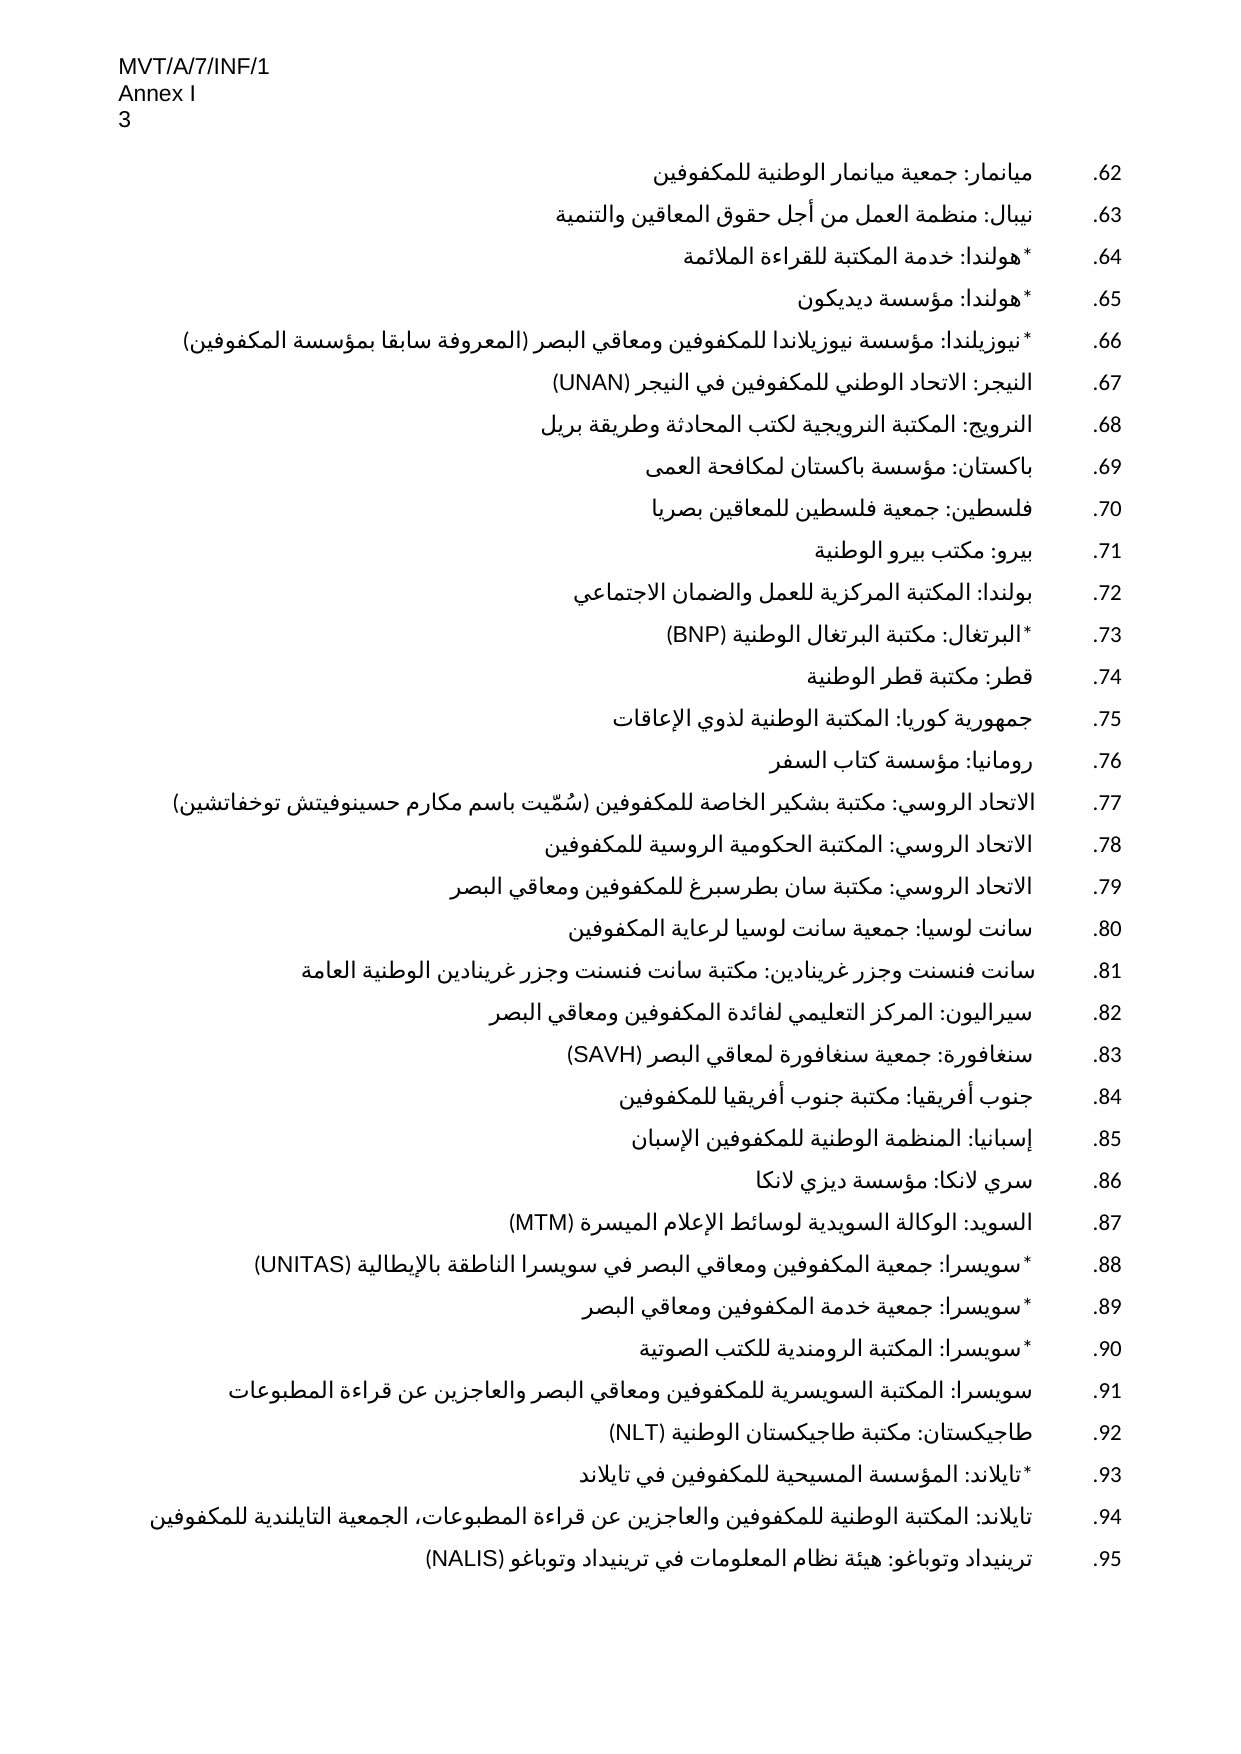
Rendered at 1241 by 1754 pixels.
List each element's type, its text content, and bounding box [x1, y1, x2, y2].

list نيبال: منظمة العمل من أجل حقوق المعاقين والتنمية [118, 201, 1092, 228]
list ترينيداد وتوباغو: هيئة نظام المعلومات في ترينيداد وتوباغو (NALIS) [118, 1544, 1092, 1572]
list الاتحاد الروسي: المكتبة الحكومية الروسية للمكفوفين [118, 830, 1092, 858]
list *سويسرا: جمعية خدمة المكفوفين ومعاقي البصر [118, 1292, 1092, 1320]
list *البرتغال: مكتبة البرتغال الوطنية (BNP) [118, 620, 1092, 648]
list سيراليون: المركز التعليمي لفائدة المكفوفين ومعاقي البصر [118, 998, 1092, 1026]
list ميانمار: جمعية ميانمار الوطنية للمكفوفين [118, 158, 1092, 187]
list قطر: مكتبة قطر الوطنية [118, 662, 1092, 690]
list *تايلاند: المؤسسة المسيحية للمكفوفين في تايلاند [118, 1460, 1092, 1488]
list *نيوزيلندا: مؤسسة نيوزيلاندا للمكفوفين ومعاقي البصر (المعروفة سابقا بمؤسسة المكفوفين) [118, 326, 1092, 354]
list *سويسرا: المكتبة الرومندية للكتب الصوتية [118, 1334, 1092, 1362]
list إسبانيا: المنظمة الوطنية للمكفوفين الإسبان [118, 1124, 1092, 1152]
list سانت لوسيا: جمعية سانت لوسيا لرعاية المكفوفين [118, 914, 1092, 942]
list *سويسرا: جمعية المكفوفين ومعاقي البصر في سويسرا الناطقة بالإيطالية (UNITAS) [118, 1250, 1092, 1278]
list النرويج: المكتبة النرويجية لكتب المحادثة وطريقة بريل [118, 410, 1092, 438]
list السويد: الوكالة السويدية لوسائط الإعلام الميسرة (MTM) [118, 1208, 1092, 1236]
list النيجر: الاتحاد الوطني للمكفوفين في النيجر (UNAN) [118, 368, 1092, 396]
list رومانيا: مؤسسة كتاب السفر [118, 746, 1092, 774]
list جمهورية كوريا: المكتبة الوطنية لذوي الإعاقات [118, 704, 1092, 732]
list جنوب أفريقيا: مكتبة جنوب أفريقيا للمكفوفين [118, 1082, 1092, 1110]
list سنغافورة: جمعية سنغافورة لمعاقي البصر (SAVH) [118, 1040, 1092, 1068]
list الاتحاد الروسي: مكتبة سان بطرسبرغ للمكفوفين ومعاقي البصر [118, 872, 1092, 900]
list سويسرا: المكتبة السويسرية للمكفوفين ومعاقي البصر والعاجزين عن قراءة المطبوعات [118, 1376, 1092, 1404]
list *هولندا: مؤسسة ديديكون [118, 284, 1092, 312]
list بيرو: مكتب بيرو الوطنية [118, 536, 1092, 564]
list فلسطين: جمعية فلسطين للمعاقين بصريا [118, 494, 1092, 522]
list الاتحاد الروسي: مكتبة بشكير الخاصة للمكفوفين (سُمّيت باسم مكارم حسينوفيتش توخفاتشين) [118, 788, 1092, 816]
list بولندا: المكتبة المركزية للعمل والضمان الاجتماعي [118, 578, 1092, 606]
list باكستان: مؤسسة باكستان لمكافحة العمى [118, 452, 1092, 480]
list سري لانكا: مؤسسة ديزي لانكا [118, 1166, 1092, 1194]
list *هولندا: خدمة المكتبة للقراءة الملائمة [118, 242, 1092, 271]
list تايلاند: المكتبة الوطنية للمكفوفين والعاجزين عن قراءة المطبوعات، الجمعية التايلندية للمكفوفين [118, 1502, 1092, 1530]
list طاجيكستان: مكتبة طاجيكستان الوطنية (NLT) [118, 1418, 1092, 1446]
list سانت فنسنت وجزر غرينادين: مكتبة سانت فنسنت وجزر غرينادين الوطنية العامة [118, 956, 1092, 984]
